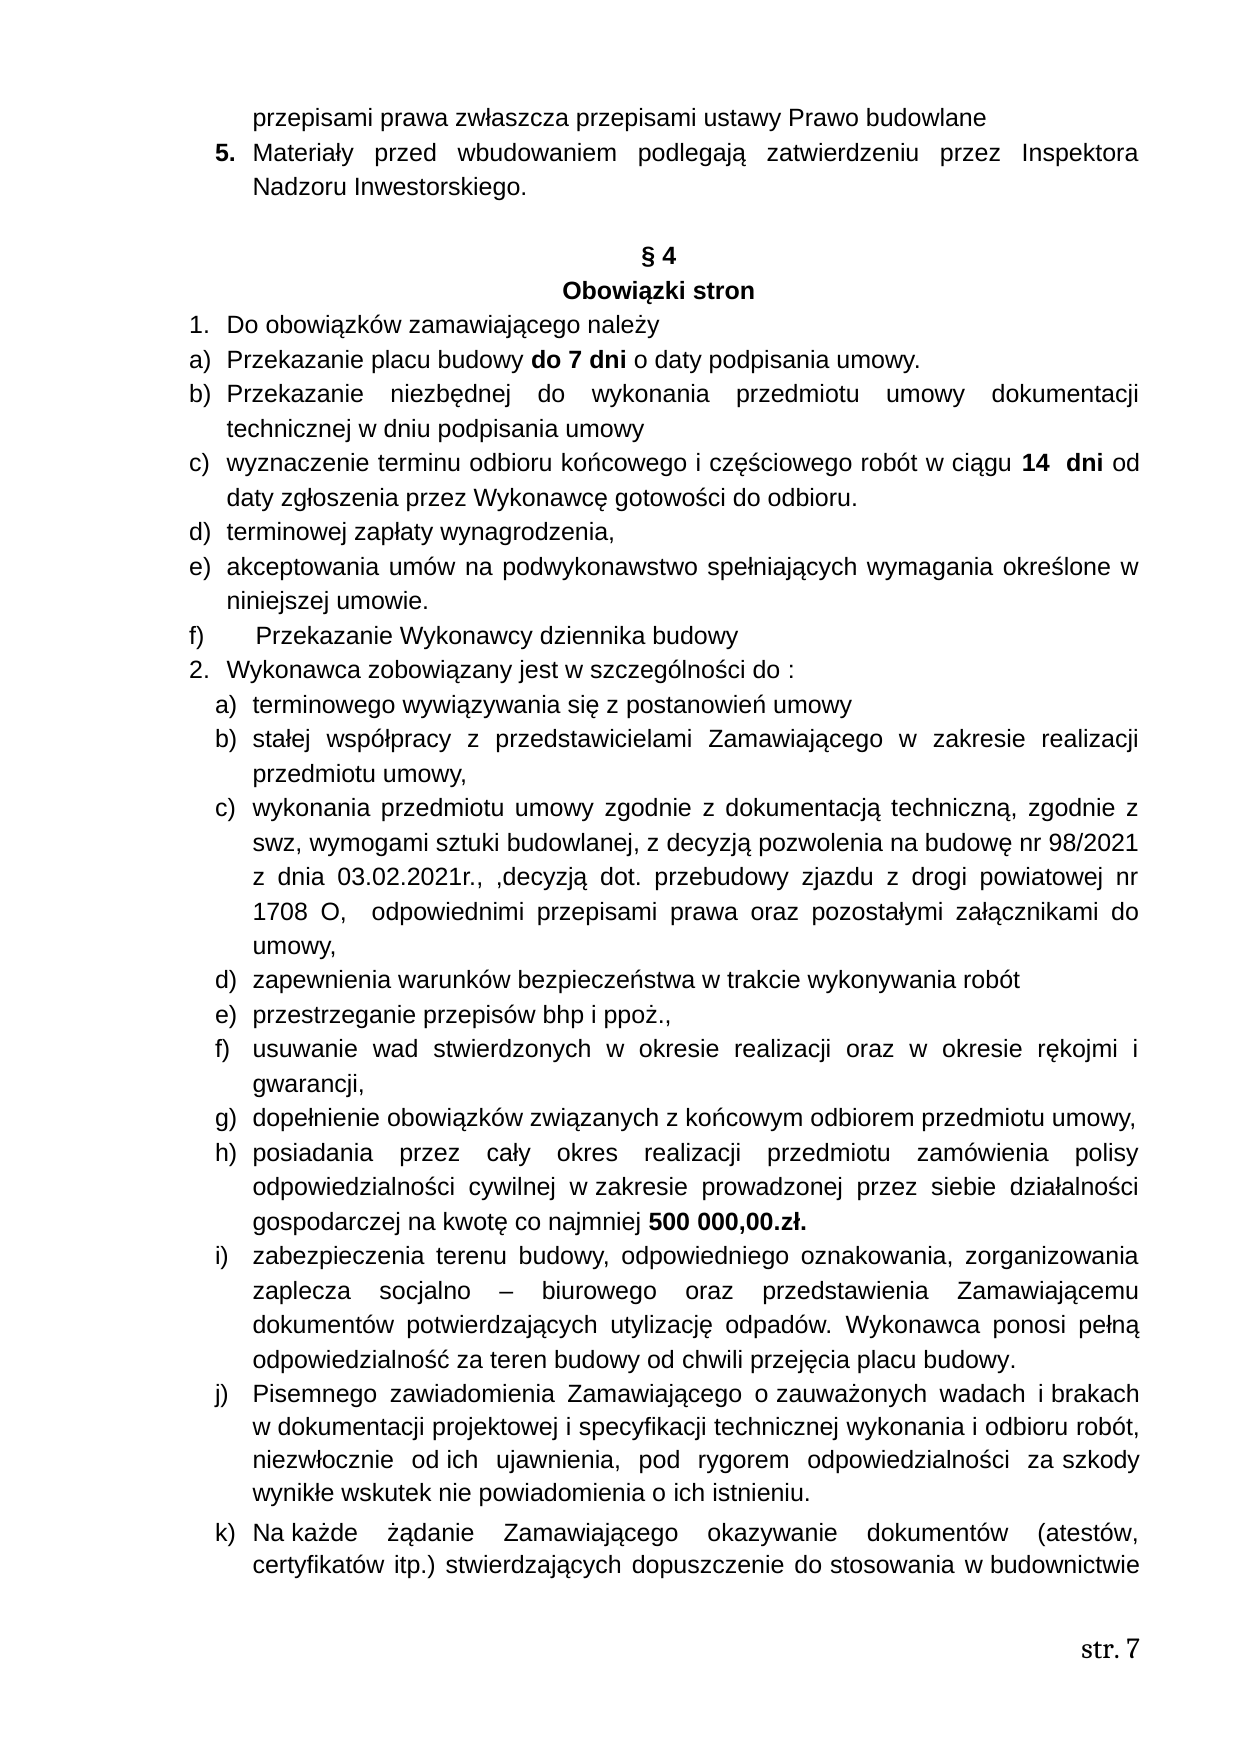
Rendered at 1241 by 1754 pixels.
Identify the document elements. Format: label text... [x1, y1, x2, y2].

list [215, 103, 1140, 132]
list Przekazanie niezbędnej do wykonania przedmiotu umowy dokumentacji technicznej w dniu podpisania umowy [189, 379, 1140, 442]
list terminowego wywiązywania się z postanowień umowy [215, 689, 1140, 718]
list Wykonawca zobowiązany jest w szczególności do : [189, 655, 1140, 684]
list wykonania przedmiotu umowy zgodnie z dokumentacją techniczną, zgodnie z swz, wymogami sztuki budowlanej, z decyzją pozwolenia na budowę nr 98/2021 z dnia 03.02.2021r., ,decyzją dot. przebudowy zjazdu z drogi powiatowej nr 1708 O, odpowiednimi przepisami prawa oraz pozostałymi załącznikami do umowy, [215, 793, 1140, 960]
list posiadania przez cały okres realizacji przedmiotu zamówienia polisy odpowiedzialności cywilnej w zakresie prowadzonej przez siebie działalności gospodarczej na kwotę co najmniej 500 000,00.zł. [215, 1138, 1140, 1236]
list wyznaczenie terminu odbioru końcowego i częściowego robót w ciągu 14 dni od daty zgłoszenia przez Wykonawcę gotowości do odbioru. [189, 448, 1140, 511]
list Przekazanie placu budowy do 7 dni o daty podpisania umowy. [189, 345, 1140, 373]
list Materiały przed wbudowaniem podlegają zatwierdzeniu przez Inspektora Nadzoru Inwestorskiego. [215, 138, 1140, 201]
list zabezpieczenia terenu budowy, odpowiedniego oznakowania, zorganizowania zaplecza socjalno – biurowego oraz przedstawienia Zamawiającemu dokumentów potwierdzających utylizację odpadów. Wykonawca ponosi pełną odpowiedzialność za teren budowy od chwili przejęcia placu budowy. [215, 1241, 1140, 1373]
list stałej współpracy z przedstawicielami Zamawiającego w zakresie realizacji przedmiotu umowy, [215, 724, 1140, 787]
list zapewnienia warunków bezpieczeństwa w trakcie wykonywania robót [215, 965, 1140, 994]
list akceptowania umów na podwykonawstwo spełniających wymagania określone w niniejszej umowie. [189, 552, 1140, 615]
list Przekazanie Wykonawcy dziennika budowy [189, 621, 1140, 649]
list Do obowiązków zamawiającego należy [189, 310, 1140, 339]
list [215, 1517, 1140, 1579]
list Pisemnego zawiadomienia Zamawiającego o zauważonych wadach i brakach w dokumentacji projektowej i specyfikacji technicznej wykonania i odbioru robót, niezwłocznie od ich ujawnienia, pod rygorem odpowiedzialności za szkody wynikłe wskutek nie powiadomienia o ich istnieniu. [215, 1379, 1140, 1507]
list terminowej zapłaty wynagrodzenia, [189, 517, 1140, 546]
text § 4 [177, 241, 1140, 270]
text Obowiązki stron [177, 276, 1140, 304]
list usuwanie wad stwierdzonych w okresie realizacji oraz w okresie rękojmi i gwarancji, [215, 1034, 1140, 1098]
list przestrzeganie przepisów bhp i ppoż., [215, 1000, 1140, 1029]
list dopełnienie obowiązków związanych z końcowym odbiorem przedmiotu umowy, [215, 1103, 1140, 1132]
